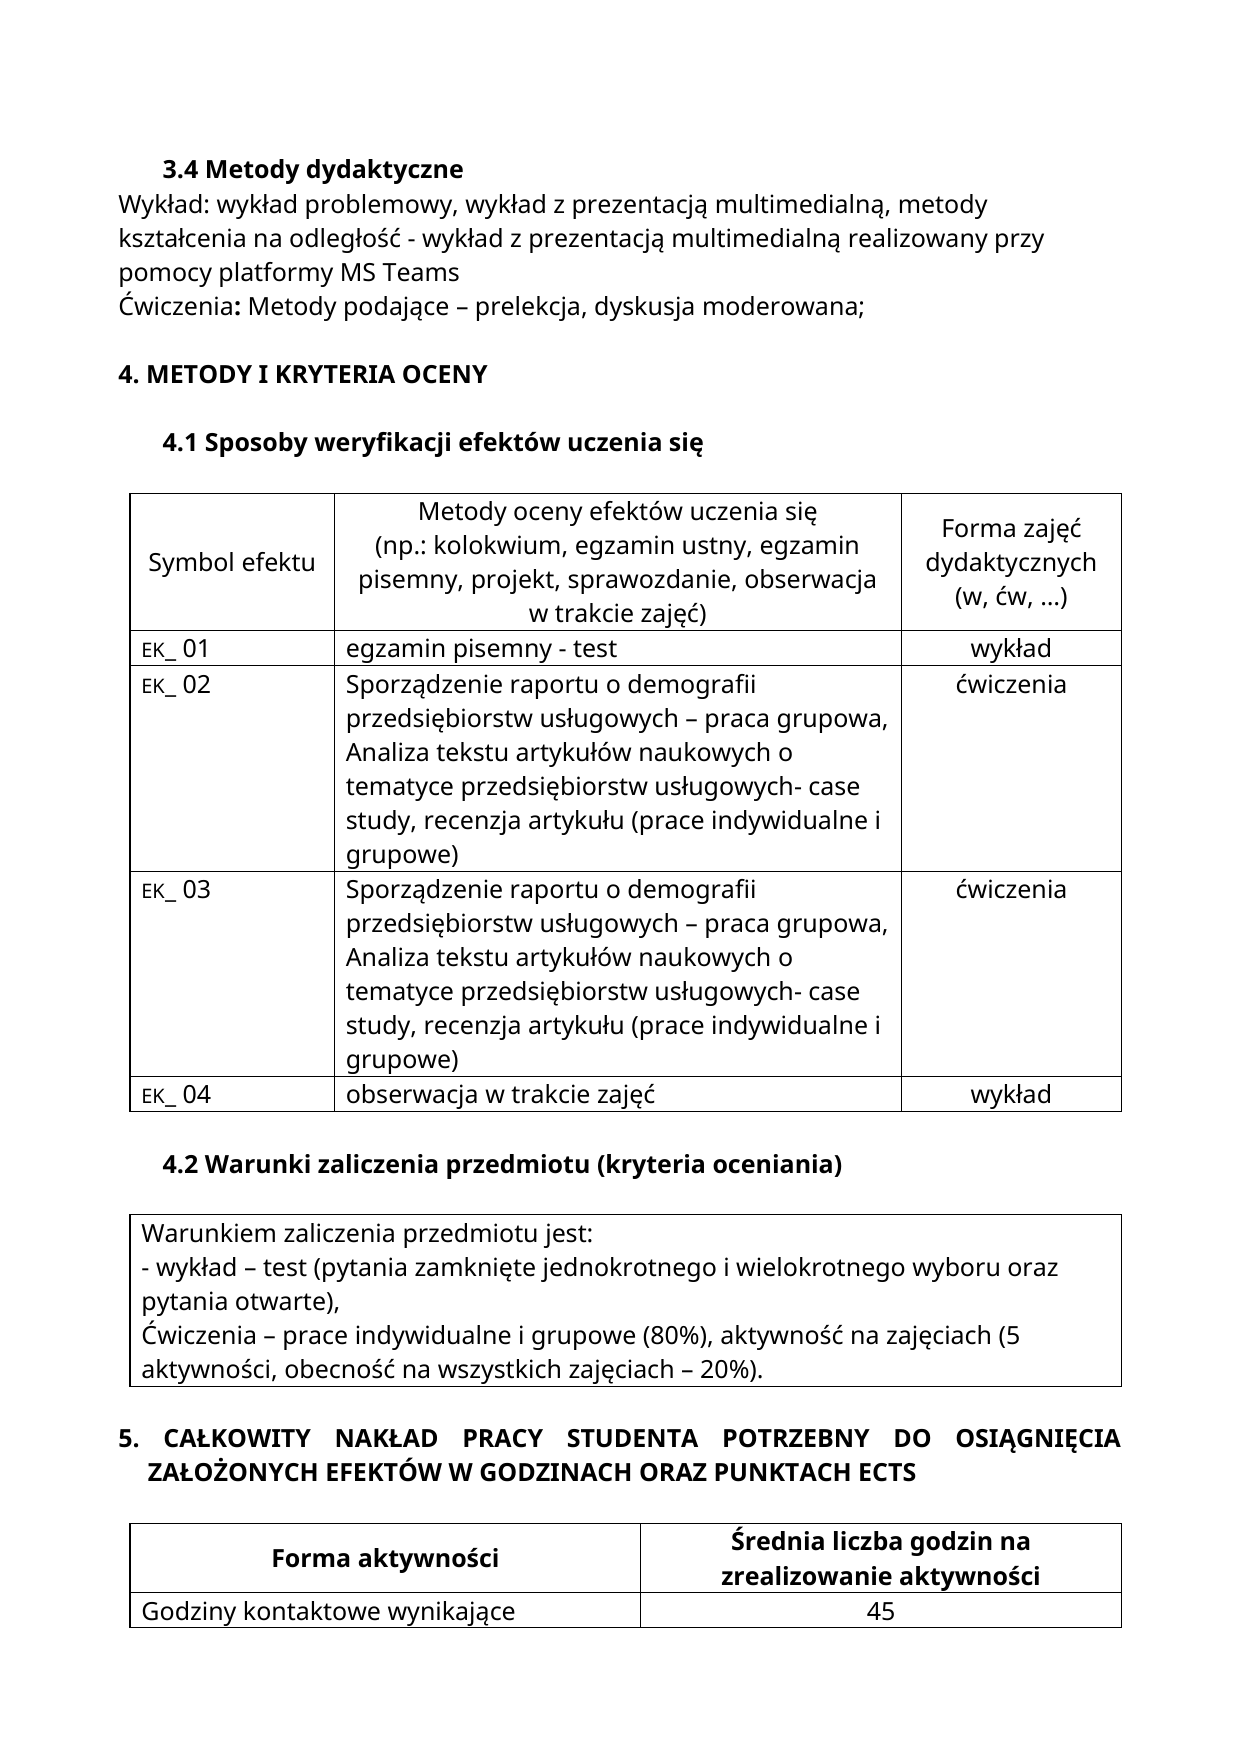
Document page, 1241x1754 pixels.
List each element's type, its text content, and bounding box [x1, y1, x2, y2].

table_cell ek_ 02 [131, 666, 334, 871]
table_header Symbol efektu [131, 494, 334, 630]
text Wykład: wykład problemowy, wykład z prezentacją multimedialną, metody kształcenia na odległość - wykład z prezentacją multimedialną realizowany przy pomocy platformy MS Teams [118, 186, 1122, 288]
table_header Średnia liczba godzin na zrealizowanie aktywności [641, 1524, 1121, 1592]
table_header Metody oceny efektów uczenia się (np.: kolokwium, egzamin ustny, egzamin pisemny, projekt, sprawozdanie, obserwacja w trakcie zajęć) [335, 494, 901, 630]
table_cell wykład [902, 631, 1121, 665]
table_cell egzamin pisemny - test [335, 631, 901, 665]
text 3.4 Metody dydaktyczne [162, 152, 1122, 186]
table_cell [131, 1593, 640, 1627]
table_cell 45 [641, 1593, 1121, 1627]
table_cell ek_ 01 [131, 631, 334, 665]
table_cell obserwacja w trakcie zajęć [335, 1077, 901, 1111]
table_header Forma zajęć dydaktycznych (w, ćw, …) [902, 494, 1121, 630]
text 4.2 Warunki zaliczenia przedmiotu (kryteria oceniania) [162, 1146, 1122, 1180]
text 5. CAŁKOWITY NAKŁAD PRACY STUDENTA POTRZEBNY DO OSIĄGNIĘCIA ZAŁOŻONYCH EFEKTÓW W GODZINACH ORAZ PUNKTACH ECTS [118, 1421, 1122, 1489]
table_header Forma aktywności [131, 1524, 640, 1592]
table_cell ćwiczenia [902, 872, 1121, 1076]
table_cell wykład [902, 1077, 1121, 1111]
text Ćwiczenia: Metody podające – prelekcja, dyskusja moderowana; [118, 288, 1122, 322]
table_header Warunkiem zaliczenia przedmiotu jest: - wykład – test (pytania zamknięte jednokrotnego i wielokrotnego wyboru oraz pytania otwarte), Ćwiczenia – prace indywidualne i grupowe (80%), aktywność na zajęciach (5 aktywności, obecność na wszystkich zajęciach – 20%). [131, 1215, 1121, 1386]
table_cell Sporządzenie raportu o demografii przedsiębiorstw usługowych – praca grupowa, Analiza tekstu artykułów naukowych o tematyce przedsiębiorstw usługowych- case study, recenzja artykułu (prace indywidualne i grupowe) [335, 666, 901, 871]
table_cell ćwiczenia [902, 666, 1121, 871]
text 4.1 Sposoby weryfikacji efektów uczenia się [162, 425, 1122, 459]
table_cell ek_ 04 [131, 1077, 334, 1111]
table_cell ek_ 03 [131, 872, 334, 1076]
text 4. METODY I KRYTERIA OCENY [118, 357, 1122, 391]
table_cell Sporządzenie raportu o demografii przedsiębiorstw usługowych – praca grupowa, Analiza tekstu artykułów naukowych o tematyce przedsiębiorstw usługowych- case study, recenzja artykułu (prace indywidualne i grupowe) [335, 872, 901, 1076]
